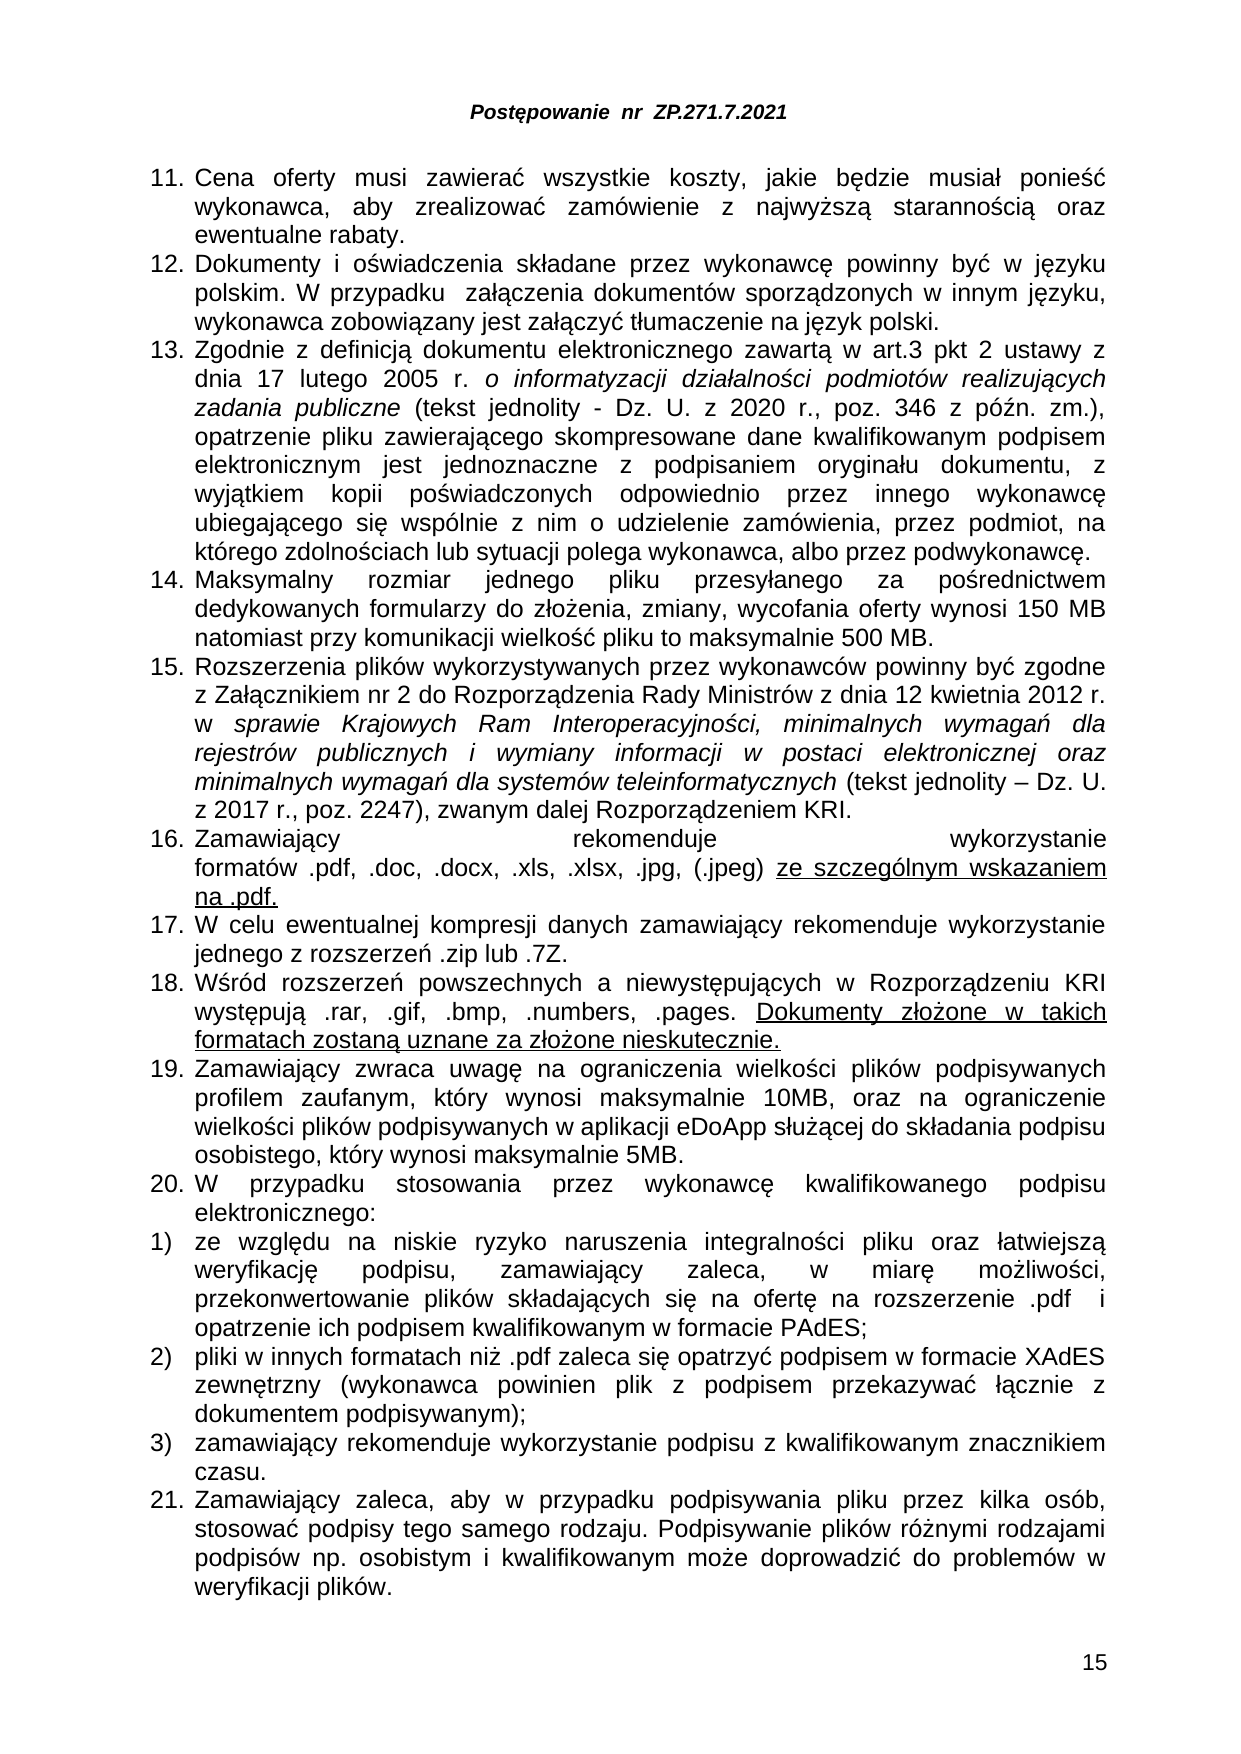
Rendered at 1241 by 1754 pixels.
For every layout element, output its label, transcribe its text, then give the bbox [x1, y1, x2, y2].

list Rozszerzenia plików wykorzystywanych przez wykonawców powinny być zgodne z Załącznikiem nr 2 do Rozporządzenia Rady Ministrów z dnia 12 kwietnia 2012 r. w sprawie Krajowych Ram Interoperacyjności, minimalnych wymagań dla rejestrów publicznych i wymiany informacji w postaci elektronicznej oraz minimalnych wymagań dla systemów teleinformatycznych (tekst jednolity – Dz. U. z 2017 r., poz. 2247), zwanym dalej Rozporządzeniem KRI. [150, 652, 1107, 824]
list Zgodnie z definicją dokumentu elektronicznego zawartą w art.3 pkt 2 ustawy z dnia 17 lutego 2005 r. o informatyzacji działalności podmiotów realizujących zadania publiczne (tekst jednolity - Dz. U. z 2020 r., poz. 346 z późn. zm.), opatrzenie pliku zawierającego skompresowane dane kwalifikowanym podpisem elektronicznym jest jednoznaczne z podpisaniem oryginału dokumentu, z wyjątkiem kopii poświadczonych odpowiednio przez innego wykonawcę ubiegającego się wspólnie z nim o udzielenie zamówienia, przez podmiot, na którego zdolnościach lub sytuacji polega wykonawca, albo przez podwykonawcę. [150, 335, 1107, 565]
list Maksymalny rozmiar jednego pliku przesyłanego za pośrednictwem dedykowanych formularzy do złożenia, zmiany, wycofania oferty wynosi 150 MB natomiast przy komunikacji wielkość pliku to maksymalnie 500 MB. [150, 565, 1107, 652]
list Cena oferty musi zawierać wszystkie koszty, jakie będzie musiał ponieść wykonawca, aby zrealizować zamówienie z najwyższą starannością oraz ewentualne rabaty. [150, 163, 1107, 249]
list Wśród rozszerzeń powszechnych a niewystępujących w Rozporządzeniu KRI występują .rar, .gif, .bmp, .numbers, .pages. Dokumenty złożone w takich formatach zostaną uznane za złożone nieskutecznie. [150, 968, 1107, 1054]
list Dokumenty i oświadczenia składane przez wykonawcę powinny być w języku polskim. W przypadku załączenia dokumentów sporządzonych w innym języku, wykonawca zobowiązany jest załączyć tłumaczenie na język polski. [150, 249, 1107, 335]
list zamawiający rekomenduje wykorzystanie podpisu z kwalifikowanym znacznikiem czasu. [150, 1428, 1107, 1485]
list W przypadku stosowania przez wykonawcę kwalifikowanego podpisu elektronicznego: [150, 1169, 1107, 1227]
list Zamawiający zwraca uwagę na ograniczenia wielkości plików podpisywanych profilem zaufanym, który wynosi maksymalnie 10MB, oraz na ograniczenie wielkości plików podpisywanych w aplikacji eDoApp służącej do składania podpisu osobistego, który wynosi maksymalnie 5MB. [150, 1054, 1107, 1169]
list ze względu na niskie ryzyko naruszenia integralności pliku oraz łatwiejszą weryfikację podpisu, zamawiający zaleca, w miarę możliwości, przekonwertowanie plików składających się na ofertę na rozszerzenie .pdf i opatrzenie ich podpisem kwalifikowanym w formacie PAdES; [150, 1227, 1107, 1342]
list pliki w innych formatach niż .pdf zaleca się opatrzyć podpisem w formacie XAdES zewnętrzny (wykonawca powinien plik z podpisem przekazywać łącznie z dokumentem podpisywanym); [150, 1342, 1107, 1428]
list Zamawiający zaleca, aby w przypadku podpisywania pliku przez kilka osób, stosować podpisy tego samego rodzaju. Podpisywanie plików różnymi rodzajami podpisów np. osobistym i kwalifikowanym może doprowadzić do problemów w weryfikacji plików. [150, 1485, 1107, 1600]
list Zamawiający rekomenduje wykorzystanie formatów .pdf, .doc, .docx, .xls, .xlsx, .jpg, (.jpeg) ze szczególnym wskazaniem na .pdf. [150, 824, 1107, 910]
list W celu ewentualnej kompresji danych zamawiający rekomenduje wykorzystanie jednego z rozszerzeń .zip lub .7Z. [150, 910, 1107, 968]
